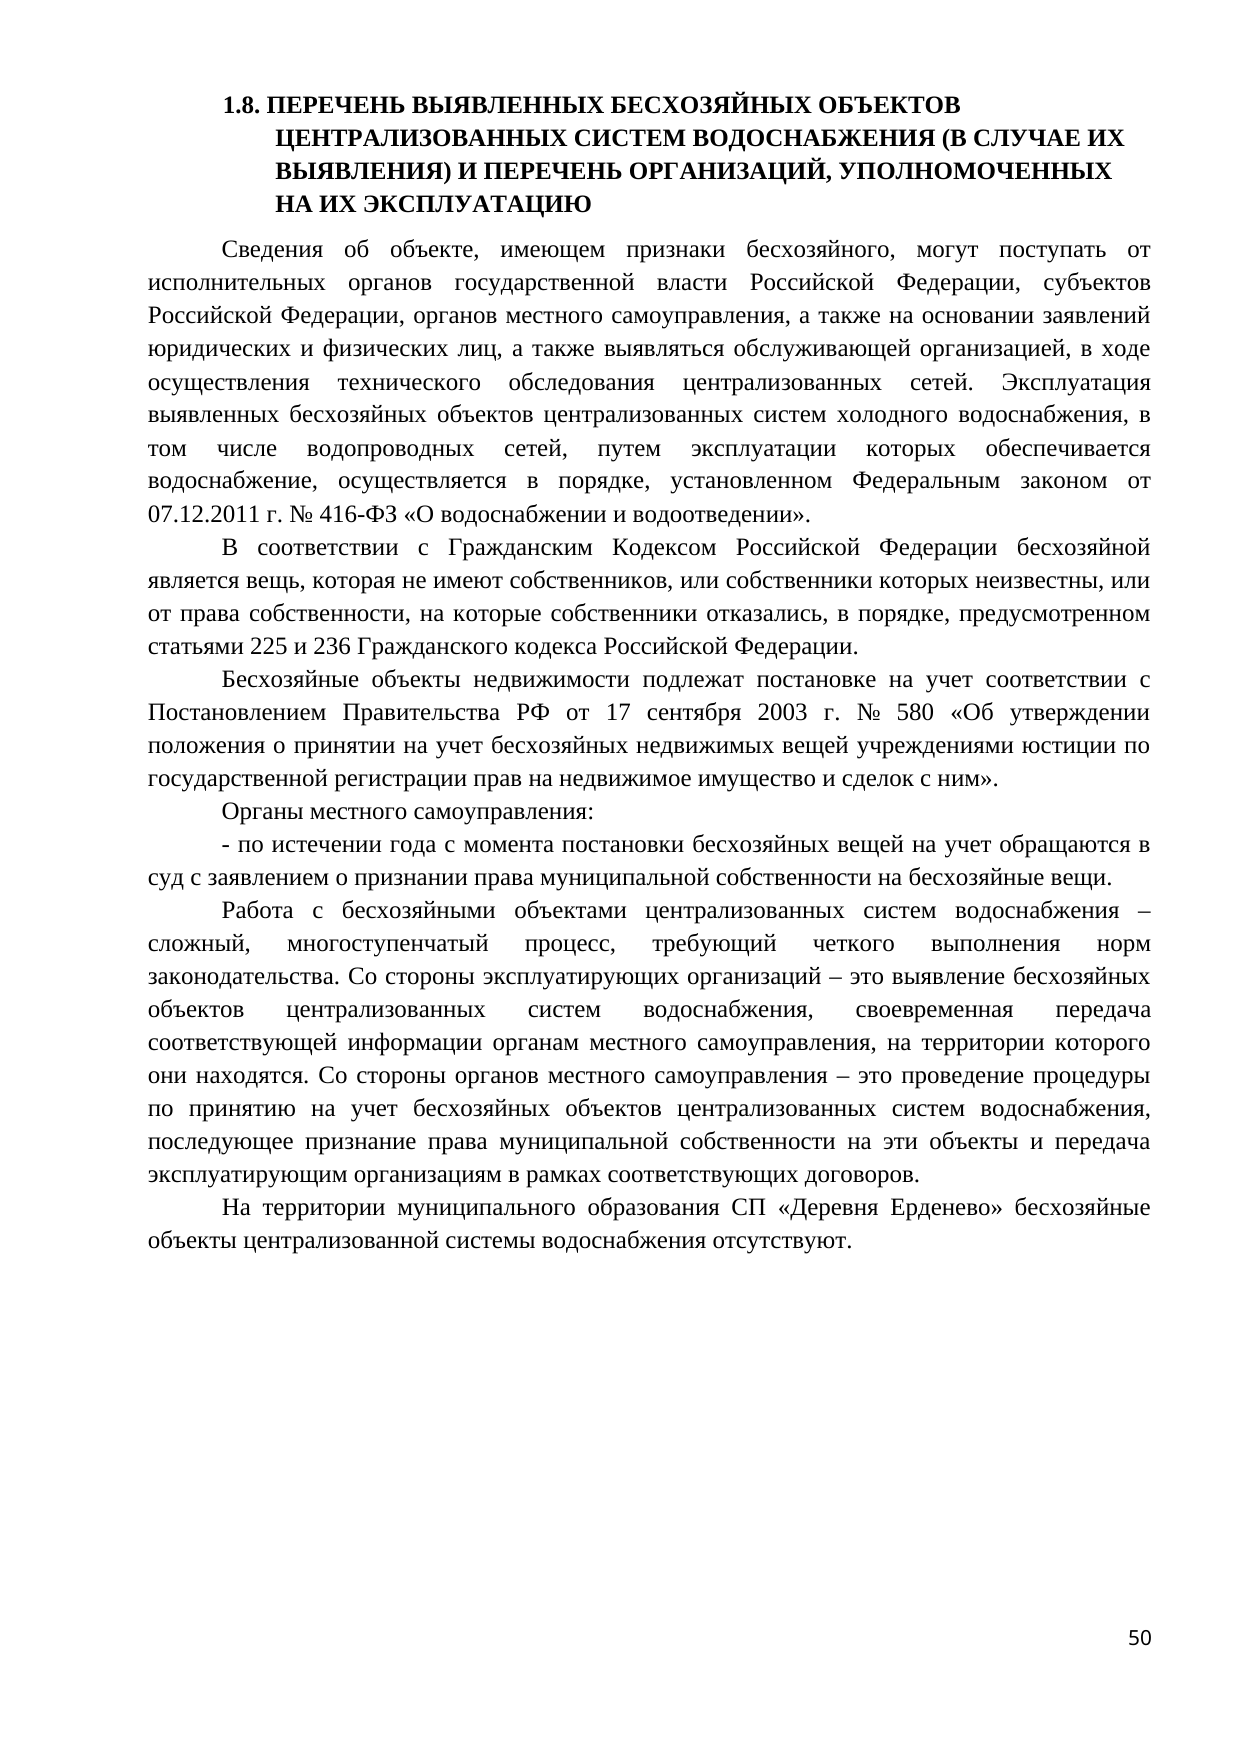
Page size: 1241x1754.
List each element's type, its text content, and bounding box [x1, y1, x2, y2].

text - по истечении года с момента постановки бесхозяйных вещей на учет обращаются в суд с заявлением о признании права муниципальной собственности на бесхозяйные вещи. [148, 829, 1152, 891]
list 1.8. ПЕРЕЧЕНЬ ВЫЯВЛЕННЫХ БЕСХОЗЯЙНЫХ ОБЪЕКТОВ ЦЕНТРАЛИЗОВАННЫХ СИСТЕМ ВОДОСНАБЖЕНИЯ (В СЛУЧАЕ ИХ ВЫЯВЛЕНИЯ) И ПЕРЕЧЕНЬ ОРГАНИЗАЦИЙ, УПОЛНОМОЧЕННЫХ НА ИХ ЭКСПЛУАТАЦИЮ [223, 90, 1152, 218]
text Сведения об объекте, имеющем признаки бесхозяйного, могут поступать от исполнительных органов государственной власти Российской Федерации, субъектов Российской Федерации, органов местного самоуправления, а также на основании заявлений юридических и физических лиц, а также выявляться обслуживающей организацией, в ходе осуществления технического обследования централизованных сетей. Эксплуатация выявленных бесхозяйных объектов централизованных систем холодного водоснабжения, в том числе водопроводных сетей, путем эксплуатации которых обеспечивается водоснабжение, осуществляется в порядке, установленном Федеральным законом от 07.12.2011 г. № 416-ФЗ «О водоснабжении и водоотведении». [148, 234, 1152, 527]
text В соответствии с Гражданским Кодексом Российской Федерации бесхозяйной является вещь, которая не имеют собственников, или собственники которых неизвестны, или от права собственности, на которые собственники отказались, в порядке, предусмотренном статьями 225 и 236 Гражданского кодекса Российской Федерации. [148, 532, 1152, 659]
text Бесхозяйные объекты недвижимости подлежат постановке на учет соответствии с Постановлением Правительства РФ от 17 сентября 2003 г. № 580 «Об утверждении положения о принятии на учет бесхозяйных недвижимых вещей учреждениями юстиции по государственной регистрации прав на недвижимое имущество и сделок с ним». [148, 664, 1152, 792]
text Работа с бесхозяйными объектами централизованных систем водоснабжения – сложный, многоступенчатый процесс, требующий четкого выполнения норм законодательства. Со стороны эксплуатирующих организаций – это выявление бесхозяйных объектов централизованных систем водоснабжения, своевременная передача соответствующей информации органам местного самоуправления, на территории которого они находятся. Со стороны органов местного самоуправления – это проведение процедуры по принятию на учет бесхозяйных объектов централизованных систем водоснабжения, последующее признание права муниципальной собственности на эти объекты и передача эксплуатирующим организациям в рамках соответствующих договоров. [148, 895, 1152, 1188]
text Органы местного самоуправления: [148, 796, 1152, 824]
text На территории муниципального образования СП «Деревня Ерденево» бесхозяйные объекты централизованной системы водоснабжения отсутствуют. [148, 1192, 1152, 1254]
